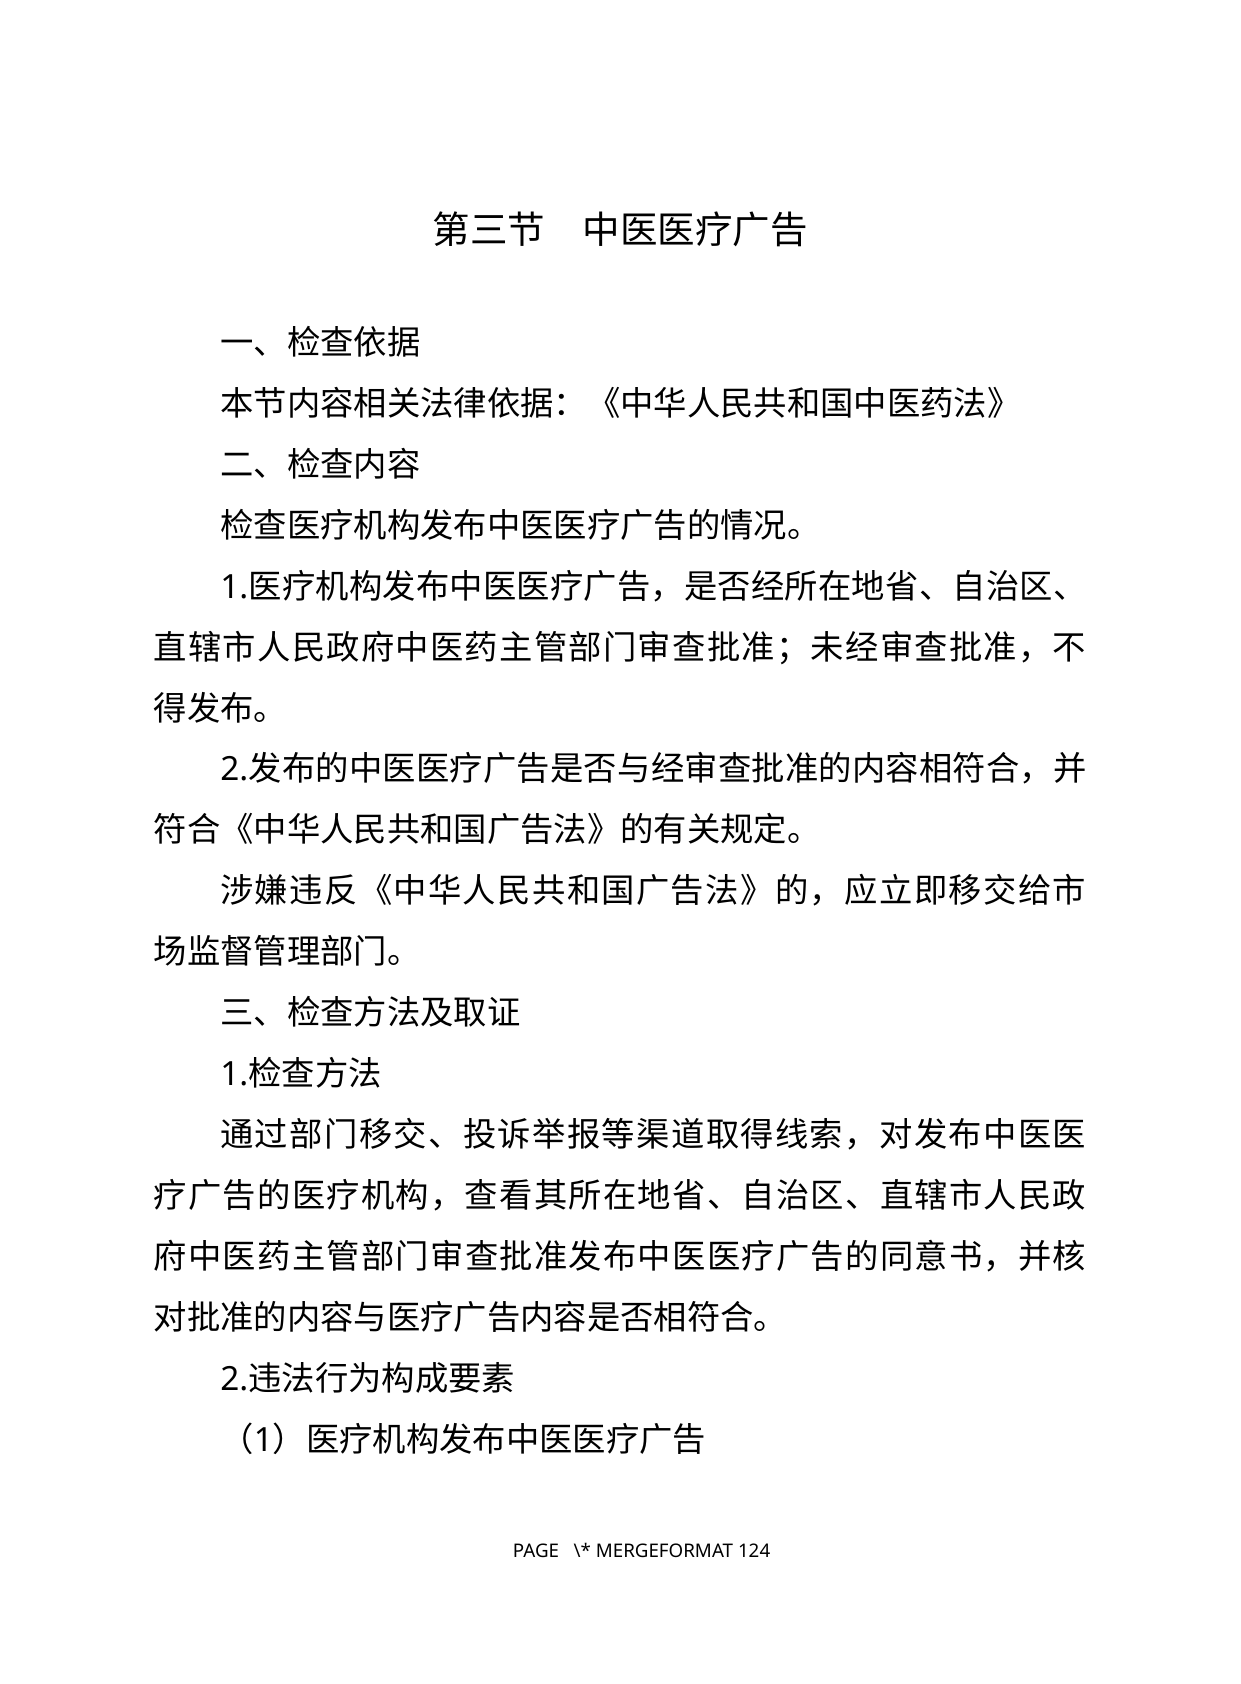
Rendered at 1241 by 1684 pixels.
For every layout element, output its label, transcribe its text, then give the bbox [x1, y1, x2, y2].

text 通过部门移交、投诉举报等渠道取得线索，对发布中医医疗广告的医疗机构，查看其所在地省、自治区、直辖市人民政府中医药主管部门审查批准发布中医医疗广告的同意书，并核对批准的内容与医疗广告内容是否相符合。 [153, 1102, 1087, 1345]
text 三、检查方法及取证 [153, 980, 1087, 1041]
list 发布的中医医疗广告是否与经审查批准的内容相符合，并符合《中华人民共和国广告法》的有关规定。 [153, 736, 1087, 858]
text 第三节 中医医疗广告 [153, 196, 1087, 257]
text 1.检查方法 [153, 1041, 1087, 1102]
text 检查医疗机构发布中医医疗广告的情况。 [153, 492, 1087, 553]
text 二、检查内容 [153, 431, 1087, 492]
list 医疗机构发布中医医疗广告，是否经所在地省、自治区、直辖市人民政府中医药主管部门审查批准；未经审查批准，不得发布。 [153, 553, 1087, 736]
text 一、检查依据 [153, 309, 1087, 370]
text 2.违法行为构成要素 [153, 1345, 1087, 1406]
text 本节内容相关法律依据：《中华人民共和国中医药法》 [153, 370, 1087, 431]
text （1）医疗机构发布中医医疗广告 [153, 1406, 1087, 1467]
text 涉嫌违反《中华人民共和国广告法》的，应立即移交给市场监督管理部门。 [153, 858, 1087, 980]
